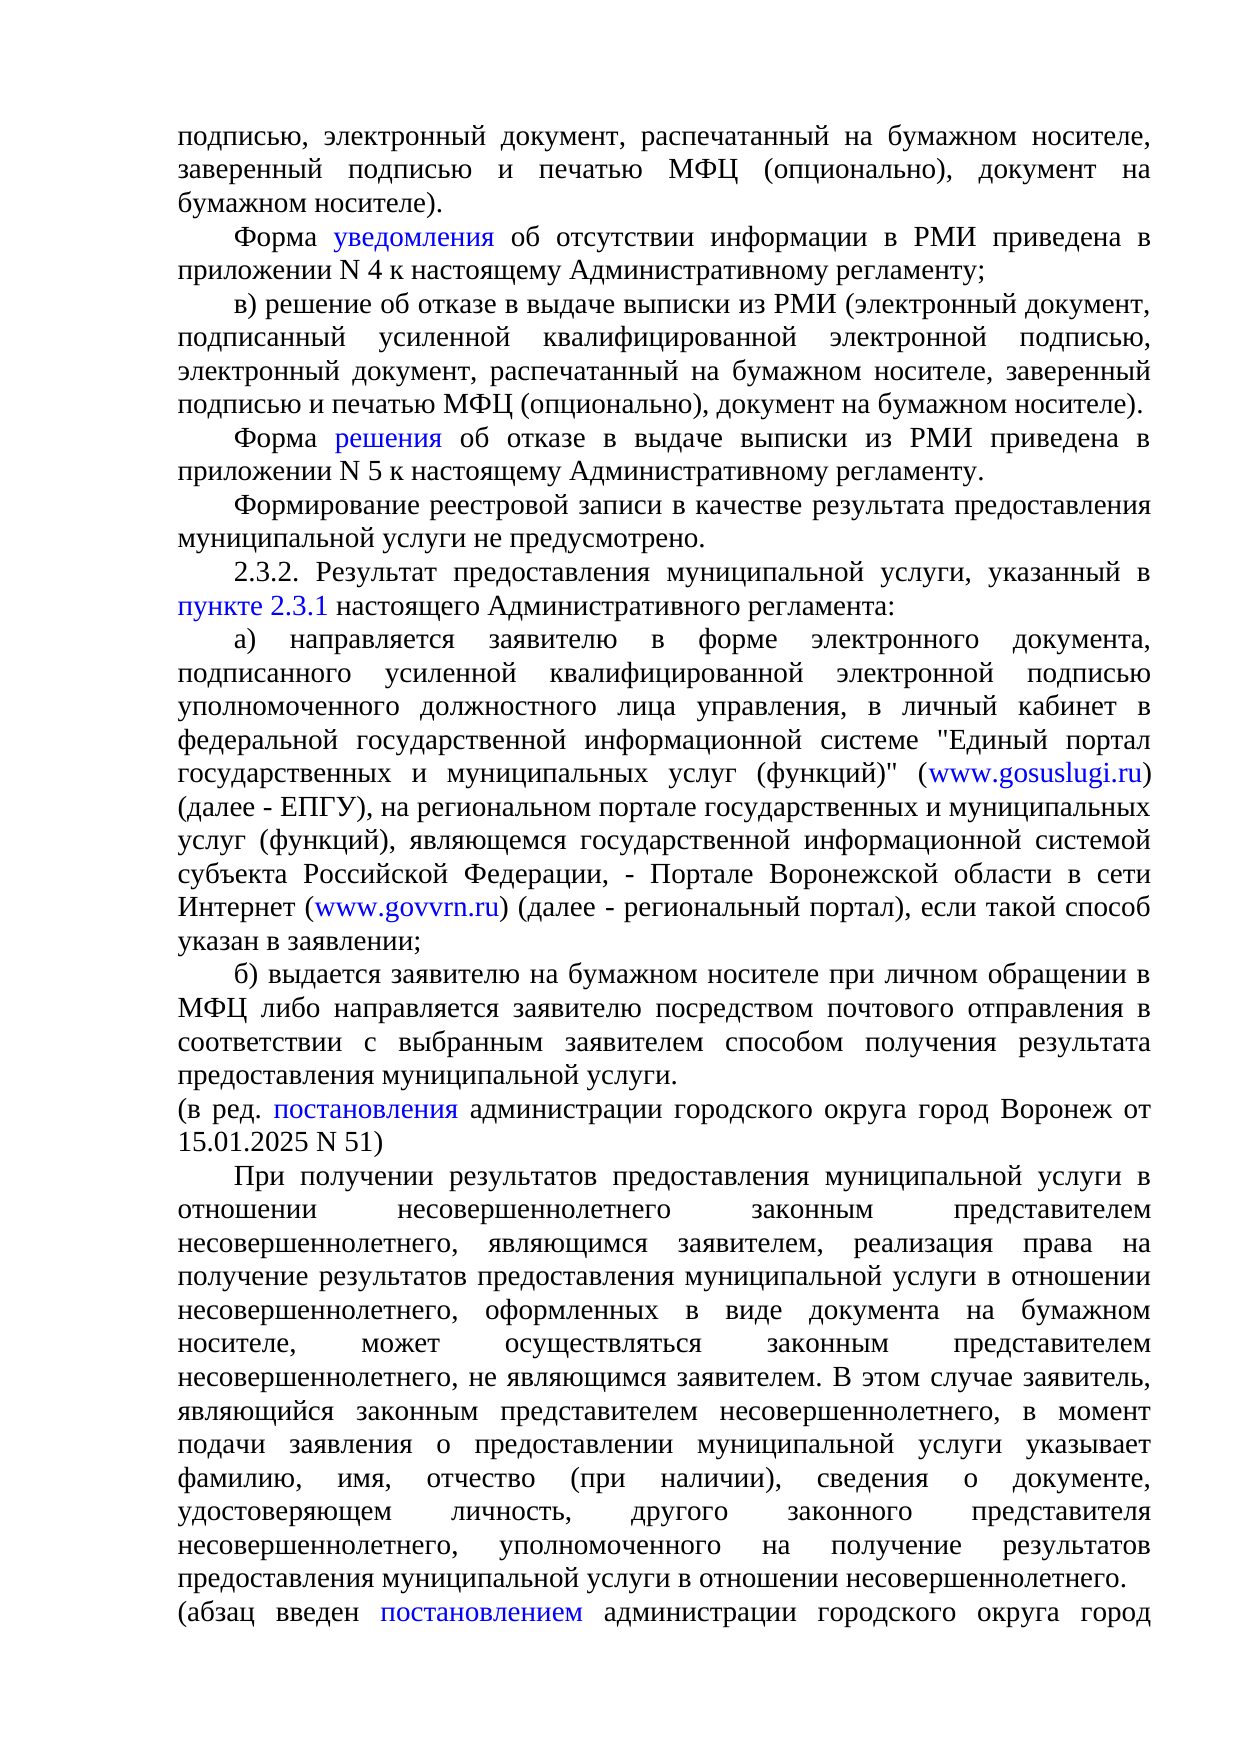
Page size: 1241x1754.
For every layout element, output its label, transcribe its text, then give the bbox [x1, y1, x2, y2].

text а) направляется заявителю в форме электронного документа, подписанного усиленной квалифицированной электронной подписью уполномоченного должностного лица управления, в личный кабинет в федеральной государственной информационной системе "Единый портал государственных и муниципальных услуг (функций)" (www.gosuslugi.ru) (далее - ЕПГУ), на региональном портале государственных и муниципальных услуг (функций), являющемся государственной информационной системой субъекта Российской Федерации, - Портале Воронежской области в сети Интернет (www.govvrn.ru) (далее - региональный портал), если такой способ указан в заявлении; [177, 621, 1152, 957]
text Формирование реестровой записи в качестве результата предоставления муниципальной услуги не предусмотрено. [177, 487, 1152, 554]
text в) решение об отказе в выдаче выписки из РМИ (электронный документ, подписанный усиленной квалифицированной электронной подписью, электронный документ, распечатанный на бумажном носителе, заверенный подписью и печатью МФЦ (опционально), документ на бумажном носителе). [177, 286, 1152, 420]
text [177, 1594, 1152, 1627]
text При получении результатов предоставления муниципальной услуги в отношении несовершеннолетнего законным представителем несовершеннолетнего, являющимся заявителем, реализация права на получение результатов предоставления муниципальной услуги в отношении несовершеннолетнего, оформленных в виде документа на бумажном носителе, может осуществляться законным представителем несовершеннолетнего, не являющимся заявителем. В этом случае заявитель, являющийся законным представителем несовершеннолетнего, в момент подачи заявления о предоставлении муниципальной услуги указывает фамилию, имя, отчество (при наличии), сведения о документе, удостоверяющем личность, другого законного представителя несовершеннолетнего, уполномоченного на получение результатов предоставления муниципальной услуги в отношении несовершеннолетнего. [177, 1158, 1152, 1594]
text б) выдается заявителю на бумажном носителе при личном обращении в МФЦ либо направляется заявителю посредством почтового отправления в соответствии с выбранным заявителем способом получения результата предоставления муниципальной услуги. [177, 957, 1152, 1091]
text Форма решения об отказе в выдаче выписки из РМИ приведена в приложении N 5 к настоящему Административному регламенту. [177, 420, 1152, 487]
text (в ред. постановления администрации городского округа город Воронеж от 15.01.2025 N 51) [177, 1091, 1152, 1158]
text 2.3.2. Результат предоставления муниципальной услуги, указанный в пункте 2.3.1 настоящего Административного регламента: [177, 554, 1152, 621]
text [177, 118, 1152, 219]
text Форма уведомления об отсутствии информации в РМИ приведена в приложении N 4 к настоящему Административному регламенту; [177, 219, 1152, 286]
